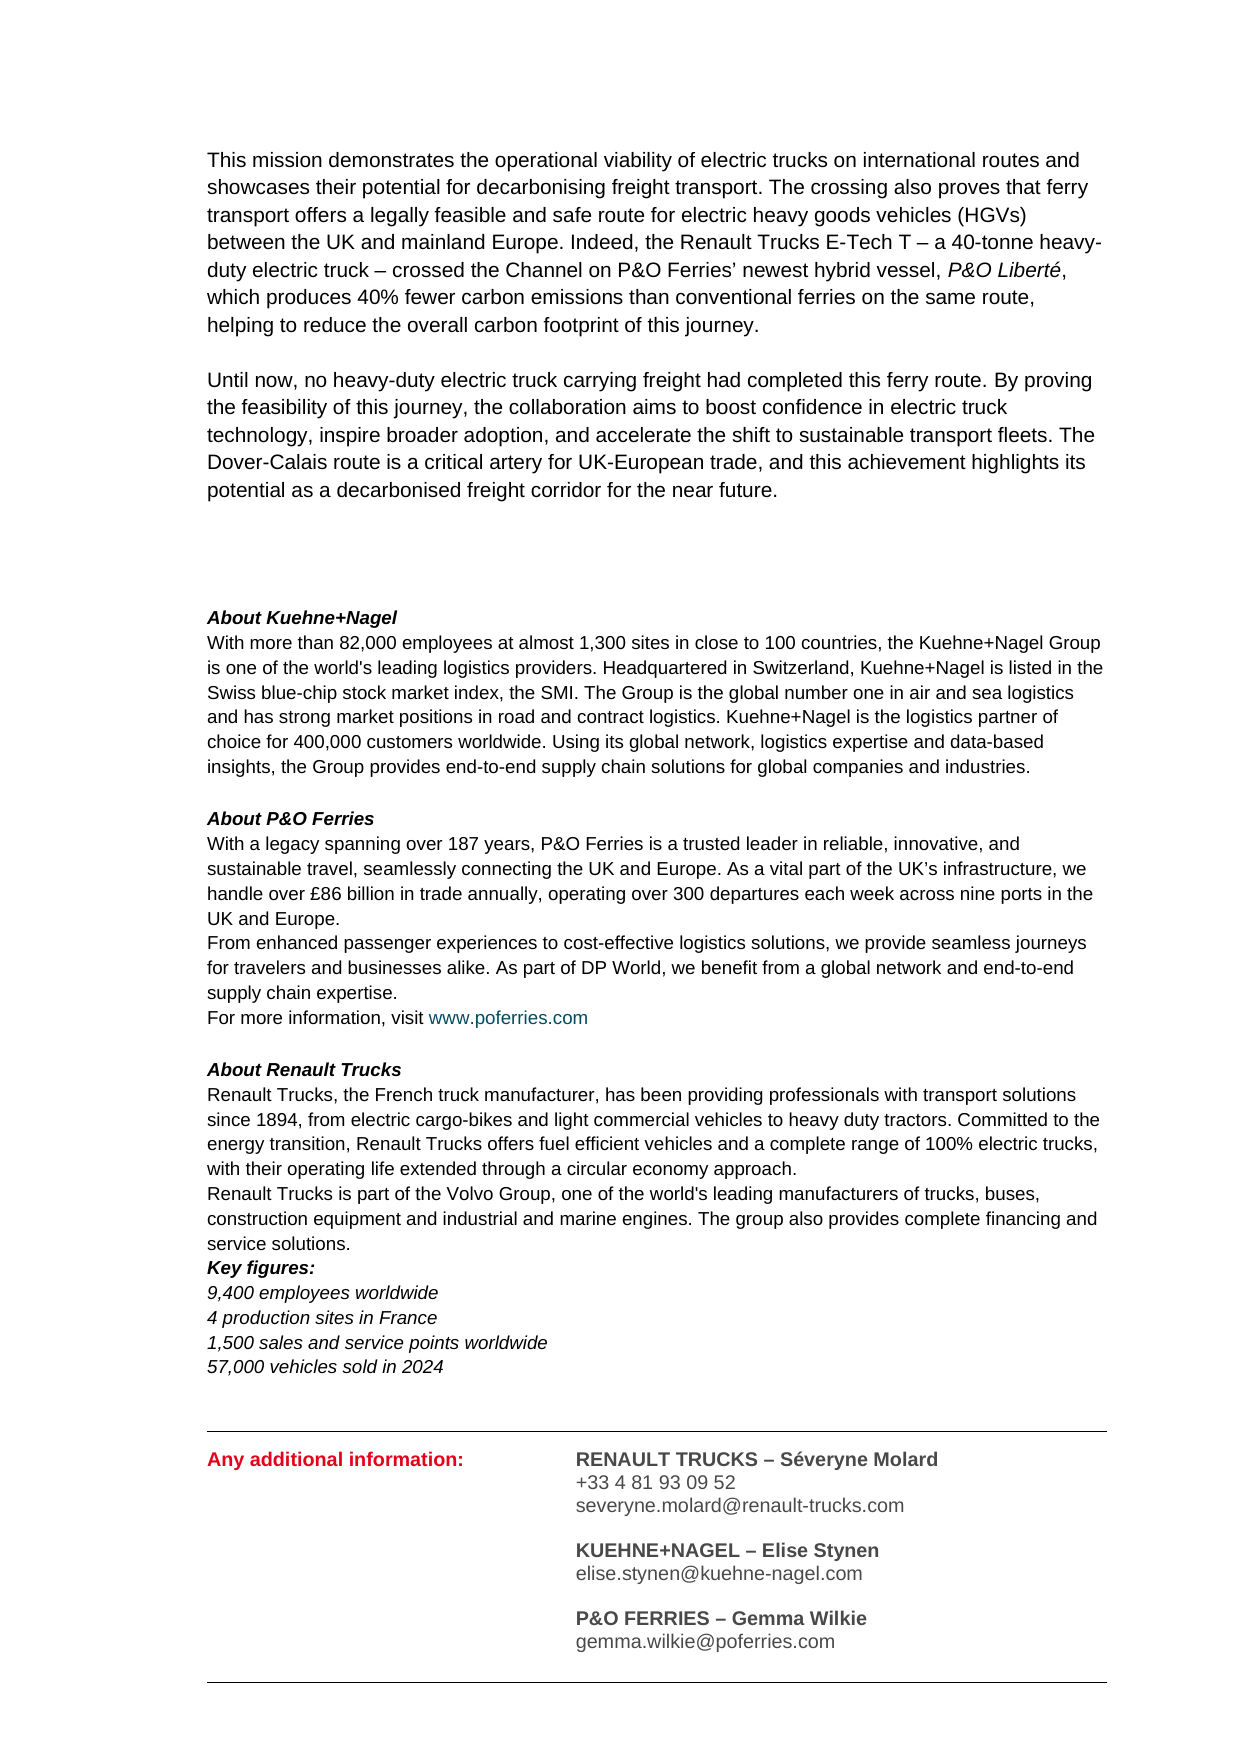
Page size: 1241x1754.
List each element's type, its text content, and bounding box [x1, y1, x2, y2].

text Until now, no heavy-duty electric truck carrying freight had completed this ferry route. By proving the feasibility of this journey, the collaboration aims to boost confidence in electric truck technology, inspire broader adoption, and accelerate the shift to sustainable transport fleets. The Dover-Calais route is a critical artery for UK-European trade, and this achievement highlights its potential as a decarbonised freight corridor for the near future. [207, 368, 1107, 502]
text About P&O Ferries With a legacy spanning over 187 years, P&O Ferries is a trusted leader in reliable, innovative, and sustainable travel, seamlessly connecting the UK and Europe. As a vital part of the UK’s infrastructure, we handle over £86 billion in trade annually, operating over 300 departures each week across nine ports in the UK and Europe. [207, 808, 1107, 929]
text severyne.molard@renault-trucks.com [502, 1494, 1107, 1516]
text From enhanced passenger experiences to cost-effective logistics solutions, we provide seamless journeys for travelers and businesses alike. As part of DP World, we benefit from a global network and end-to-end supply chain expertise. [207, 932, 1107, 1003]
text This mission demonstrates the operational viability of electric trucks on international routes and showcases their potential for decarbonising freight transport. The crossing also proves that ferry transport offers a legally feasible and safe route for electric heavy goods vehicles (HGVs) between the UK and mainland Europe. Indeed, the Renault Trucks E-Tech T – a 40-tonne heavy-duty electric truck – crossed the Channel on P&O Ferries’ newest hybrid vessel, P&O Liberté, which produces 40% fewer carbon emissions than conventional ferries on the same route, helping to reduce the overall carbon footprint of this journey. [207, 148, 1107, 337]
text 1,500 sales and service points worldwide [207, 1331, 1107, 1353]
text Key figures: [207, 1257, 1107, 1279]
text P&O FERRIES – Gemma Wilkie [576, 1607, 1107, 1630]
text Any additional information: RENAULT TRUCKS – Séveryne Molard [207, 1432, 1107, 1471]
text About Kuehne+Nagel With more than 82,000 employees at almost 1,300 sites in close to 100 countries, the Kuehne+Nagel Group is one of the world's leading logistics providers. Headquartered in Switzerland, Kuehne+Nagel is listed in the Swiss blue-chip stock market index, the SMI. The Group is the global number one in air and sea logistics and has strong market positions in road and contract logistics. Kuehne+Nagel is the logistics partner of choice for 400,000 customers worldwide. Using its global network, logistics expertise and data-based insights, the Group provides end-to-end supply chain solutions for global companies and industries. [207, 607, 1107, 777]
text gemma.wilkie@poferries.com [576, 1630, 1107, 1675]
text 4 production sites in France [207, 1307, 1107, 1328]
text For more information, visit www.poferries.com [207, 1006, 1107, 1028]
text +33 4 81 93 09 52 [502, 1471, 1107, 1494]
text KUEHNE+NAGEL – Elise Stynen [576, 1539, 1107, 1562]
text 57,000 vehicles sold in 2024 [207, 1356, 1107, 1378]
text 9,400 employees worldwide [207, 1282, 1107, 1303]
text elise.stynen@kuehne-nagel.com [576, 1562, 1107, 1584]
text Renault Trucks is part of the Volvo Group, one of the world's leading manufacturers of trucks, buses, construction equipment and industrial and marine engines. The group also provides complete financing and service solutions. [207, 1183, 1107, 1254]
text About Renault Trucks Renault Trucks, the French truck manufacturer, has been providing professionals with transport solutions since 1894, from electric cargo-bikes and light commercial vehicles to heavy duty tractors. Committed to the energy transition, Renault Trucks offers fuel efficient vehicles and a complete range of 100% electric trucks, with their operating life extended through a circular economy approach. [207, 1059, 1107, 1179]
